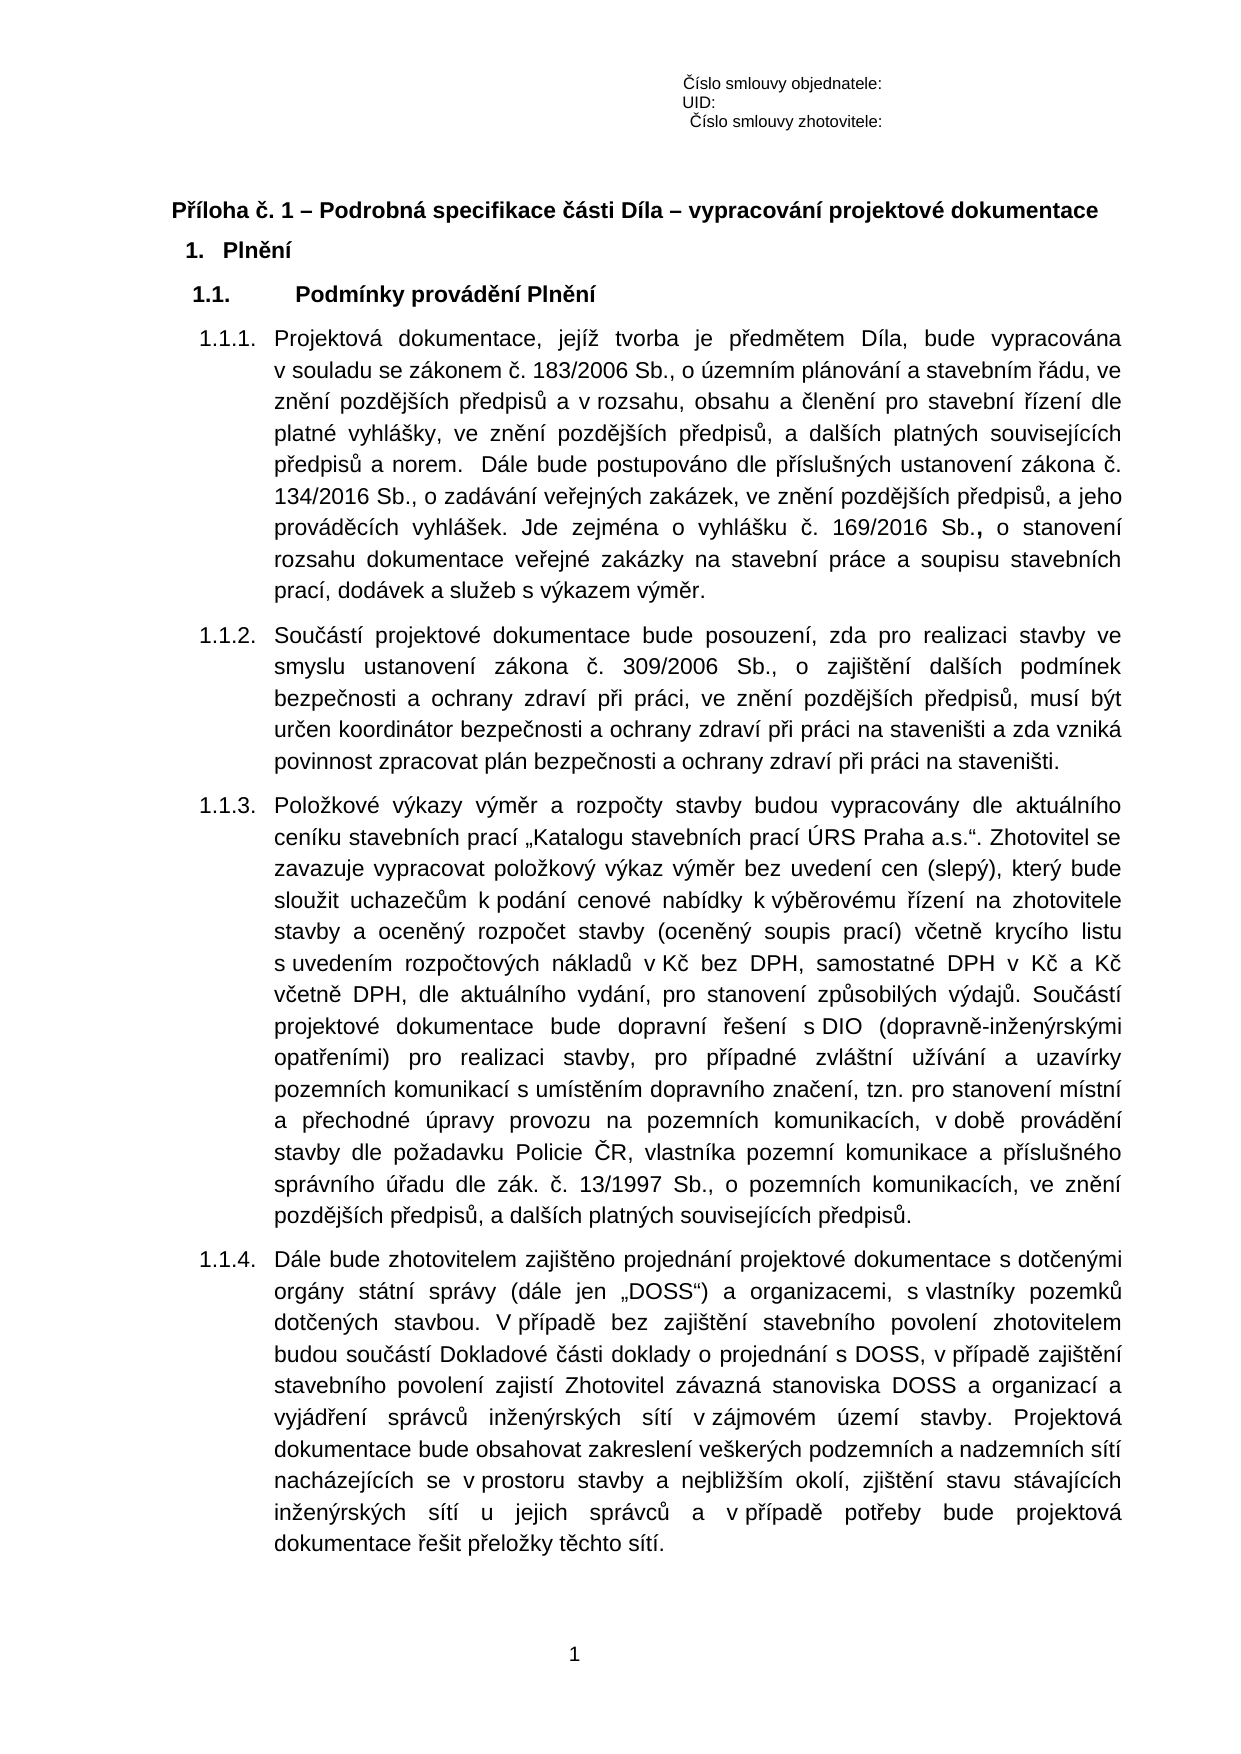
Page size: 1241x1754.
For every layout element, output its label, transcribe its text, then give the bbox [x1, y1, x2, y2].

list Součástí projektové dokumentace bude posouzení, zda pro realizaci stavby ve smyslu ustanovení zákona č. 309/2006 Sb., o zajištění dalších podmínek bezpečnosti a ochrany zdraví při práci, ve znění pozdějších předpisů, musí být určen koordinátor bezpečnosti a ochrany zdraví při práci na staveništi a zda vzniká povinnost zpracovat plán bezpečnosti a ochrany zdraví při práci na staveništi. [199, 622, 1122, 774]
subtitle Příloha č. 1 – Podrobná specifikace části Díla – vypracování projektové dokumentace [148, 195, 1122, 224]
list Podmínky provádění Plnění [192, 281, 1122, 307]
list Dále bude zhotovitelem zajištěno projednání projektové dokumentace s dotčenými orgány státní správy (dále jen „DOSS“) a organizacemi, s vlastníky pozemků dotčených stavbou. V případě bez zajištění stavebního povolení zhotovitelem budou součástí Dokladové části doklady o projednání s DOSS, v případě zajištění stavebního povolení zajistí Zhotovitel závazná stanoviska DOSS a organizací a vyjádření správců inženýrských sítí v zájmovém území stavby. Projektová dokumentace bude obsahovat zakreslení veškerých podzemních a nadzemních sítí nacházejících se v prostoru stavby a nejbližším okolí, zjištění stavu stávajících inženýrských sítí u jejich správců a v případě potřeby bude projektová dokumentace řešit přeložky těchto sítí. [199, 1246, 1122, 1557]
list Plnění [185, 237, 1122, 263]
list Projektová dokumentace, jejíž tvorba je předmětem Díla, bude vypracována v souladu se zákonem č. 183/2006 Sb., o územním plánování a stavebním řádu, ve znění pozdějších předpisů a v rozsahu, obsahu a členění pro stavební řízení dle platné vyhlášky, ve znění pozdějších předpisů, a dalších platných souvisejících předpisů a norem. Dále bude postupováno dle příslušných ustanovení zákona č. 134/2016 Sb., o zadávání veřejných zakázek, ve znění pozdějších předpisů, a jeho prováděcích vyhlášek. Jde zejména o vyhlášku č. 169/2016 Sb., o stanovení rozsahu dokumentace veřejné zakázky na stavební práce a soupisu stavebních prací, dodávek a služeb s výkazem výměr. [199, 325, 1122, 604]
list Položkové výkazy výměr a rozpočty stavby budou vypracovány dle aktuálního ceníku stavebních prací „Katalogu stavebních prací ÚRS Praha a.s.“. Zhotovitel se zavazuje vypracovat položkový výkaz výměr bez uvedení cen (slepý), který bude sloužit uchazečům k podání cenové nabídky k výběrovému řízení na zhotovitele stavby a oceněný rozpočet stavby (oceněný soupis prací) včetně krycího listu s uvedením rozpočtových nákladů v Kč bez DPH, samostatné DPH v Kč a Kč včetně DPH, dle aktuálního vydání, pro stanovení způsobilých výdajů. Součástí projektové dokumentace bude dopravní řešení s DIO (dopravně-inženýrskými opatřeními) pro realizaci stavby, pro případné zvláštní užívání a uzavírky pozemních komunikací s umístěním dopravního značení, tzn. pro stanovení místní a přechodné úpravy provozu na pozemních komunikacích, v době provádění stavby dle požadavku Policie ČR, vlastníka pozemní komunikace a příslušného správního úřadu dle zák. č. 13/1997 Sb., o pozemních komunikacích, ve znění pozdějších předpisů, a dalších platných souvisejících předpisů. [199, 792, 1122, 1228]
